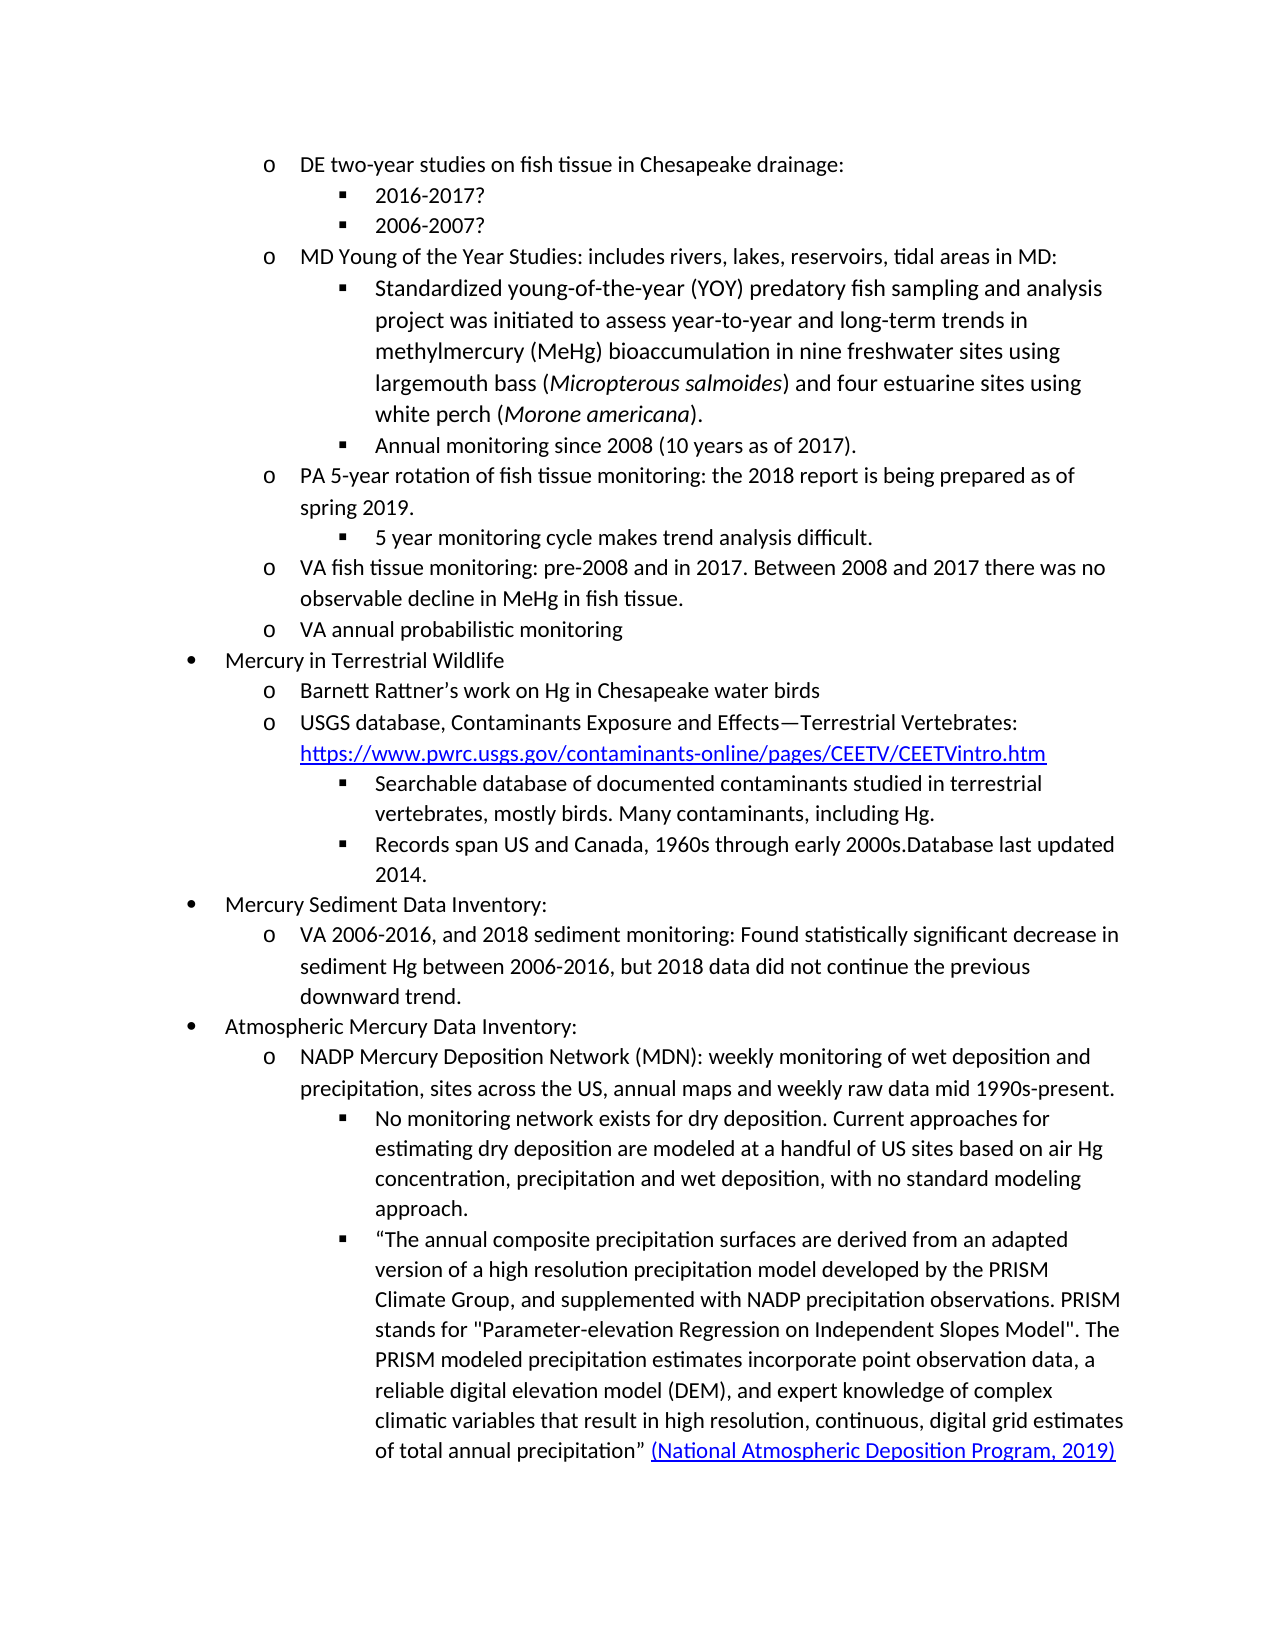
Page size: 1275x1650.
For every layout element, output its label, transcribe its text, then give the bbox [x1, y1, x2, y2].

list Searchable database of documented contaminants studied in terrestrial vertebrates, mostly birds. Many contaminants, including Hg. [337, 769, 1125, 828]
list VA annual probabilistic monitoring [262, 615, 1125, 644]
list “The annual composite precipitation surfaces are derived from an adapted version of a high resolution precipitation model developed by the PRISM Climate Group, and supplemented with NADP precipitation observations. PRISM stands for "Parameter-elevation Regression on Independent Slopes Model". The PRISM modeled precipitation estimates incorporate point observation data, a reliable digital elevation model (DEM), and expert knowledge of complex climatic variables that result in high resolution, continuous, digital grid estimates of total annual precipitation” (National Atmospheric Deposition Program, 2019) [337, 1225, 1125, 1464]
list Annual monitoring since 2008 (10 years as of 2017). [337, 431, 1125, 459]
list No monitoring network exists for dry deposition. Current approaches for estimating dry deposition are modeled at a handful of US sites based on air Hg concentration, precipitation and wet deposition, with no standard modeling approach. [337, 1104, 1125, 1223]
list Atmospheric Mercury Data Inventory: [187, 1012, 1125, 1040]
list Mercury in Terrestrial Wildlife [187, 646, 1125, 674]
list Records span US and Canada, 1960s through early 2000s.Database last updated 2014. [337, 830, 1125, 888]
list NADP Mercury Deposition Network (MDN): weekly monitoring of wet deposition and precipitation, sites across the US, annual maps and weekly raw data mid 1990s-present. [262, 1042, 1125, 1102]
list 2006-2007? [337, 212, 1125, 240]
list PA 5-year rotation of fish tissue monitoring: the 2018 report is being prepared as of spring 2019. [262, 461, 1125, 521]
list VA fish tissue monitoring: pre-2008 and in 2017. Between 2008 and 2017 there was no observable decline in MeHg in fish tissue. [262, 553, 1125, 612]
list VA 2006-2016, and 2018 sediment monitoring: Found statistically significant decrease in sediment Hg between 2006-2016, but 2018 data did not continue the previous downward trend. [262, 920, 1125, 1010]
list Standardized young-of-the-year (YOY) predatory fish sampling and analysis project was initiated to assess year-to-year and long-term trends in methylmercury (MeHg) bioaccumulation in nine freshwater sites using largemouth bass (Micropterous salmoides) and four estuarine sites using white perch (Morone americana). [337, 273, 1125, 429]
list 5 year monitoring cycle makes trend analysis difficult. [337, 523, 1125, 551]
list Mercury Sediment Data Inventory: [187, 890, 1125, 918]
list 2016-2017? [337, 181, 1125, 209]
list Barnett Rattner’s work on Hg in Chesapeake water birds [262, 676, 1125, 706]
list DE two-year studies on fish tissue in Chesapeake drainage: [262, 150, 1125, 179]
list USGS database, Contaminants Exposure and Effects—Terrestrial Vertebrates: https://www.pwrc.usgs.gov/contaminants-online/pages/CEETV/CEETVintro.htm [262, 708, 1125, 767]
list MD Young of the Year Studies: includes rivers, lakes, reservoirs, tidal areas in MD: [262, 242, 1125, 271]
